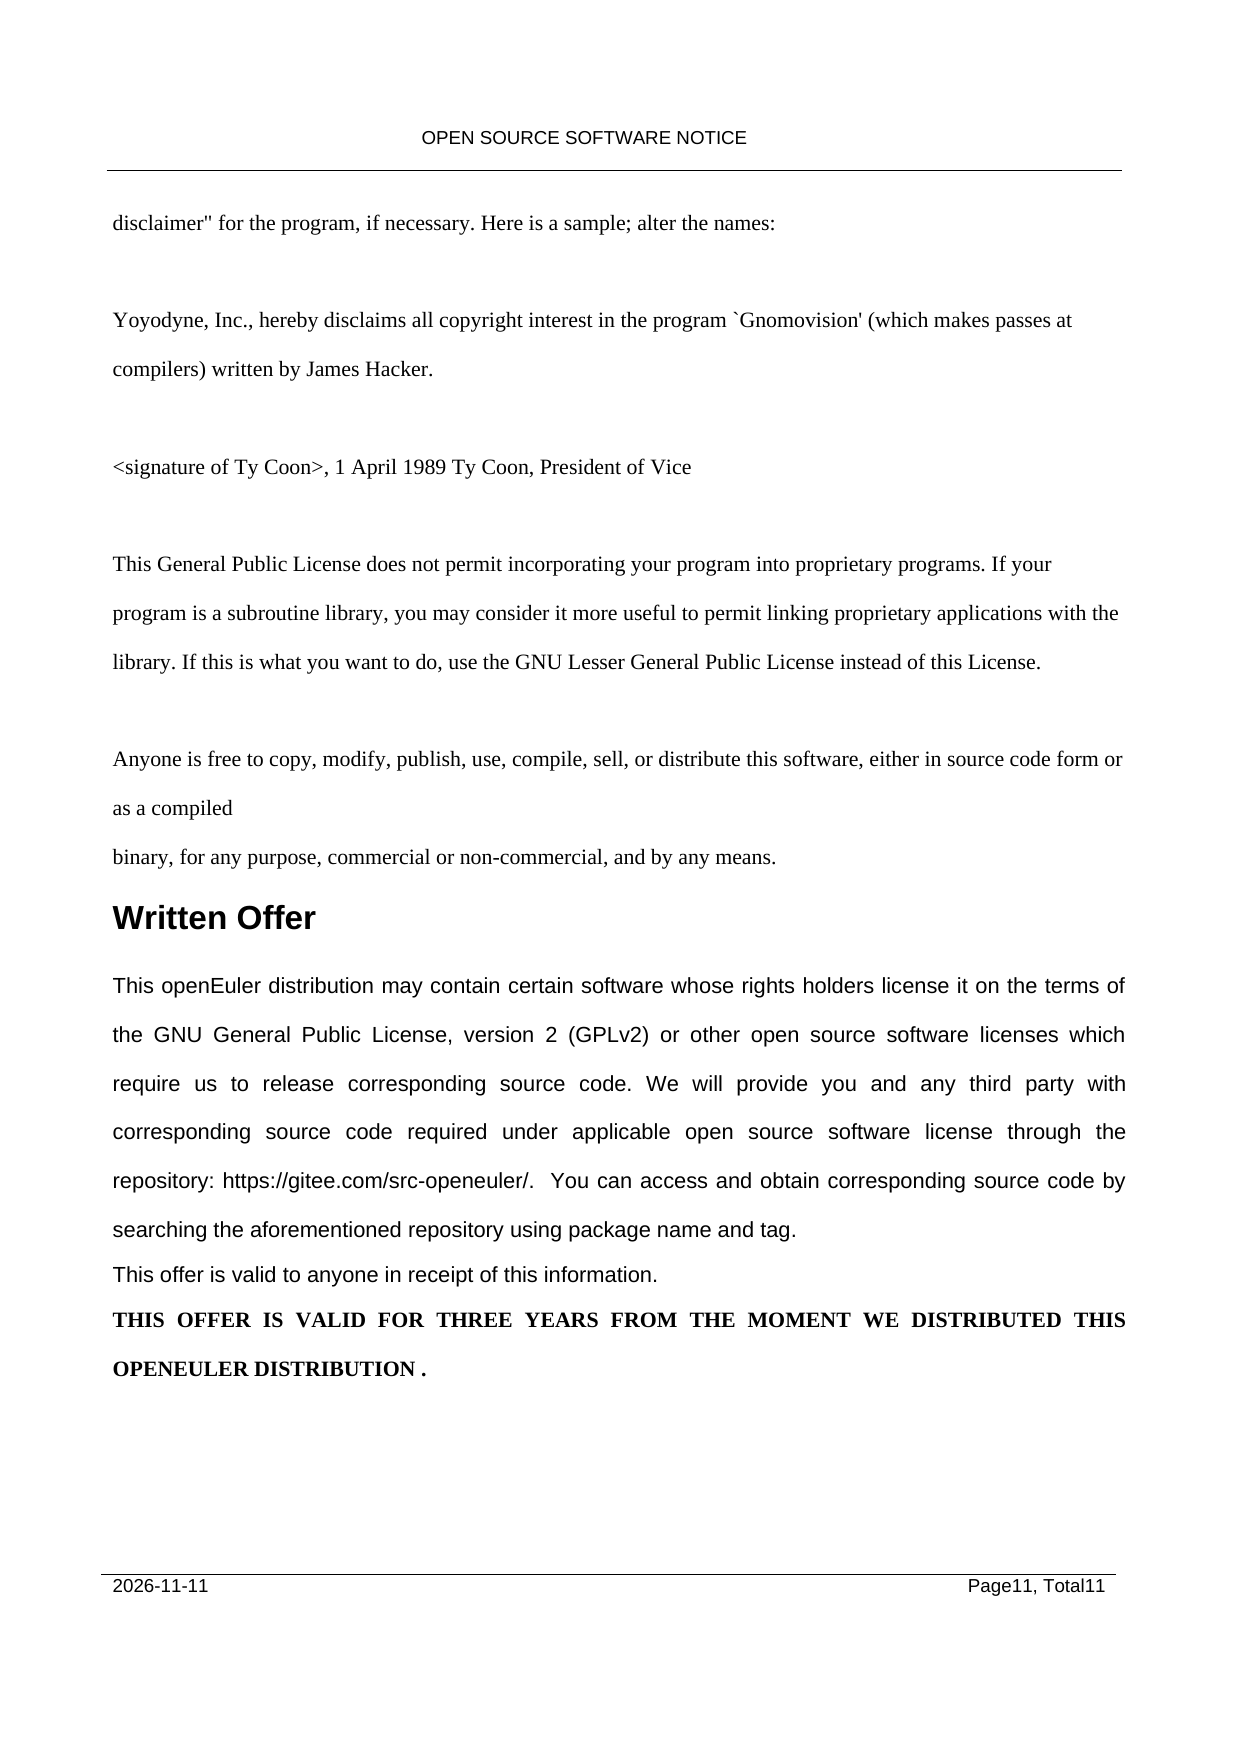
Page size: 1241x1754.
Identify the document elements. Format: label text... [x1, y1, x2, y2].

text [112, 206, 1128, 873]
text This offer is valid to anyone in receipt of this information. [112, 1258, 1128, 1291]
text THIS OFFER IS VALID FOR THREE YEARS FROM THE MOMENT WE DISTRIBUTED THIS OPENEULER DISTRIBUTION . [112, 1303, 1128, 1384]
text Written Offer [112, 885, 1128, 950]
text This openEuler distribution may contain certain software whose rights holders license it on the terms of the GNU General Public License, version 2 (GPLv2) or other open source software licenses which require us to release corresponding source code. We will provide you and any third party with corresponding source code required under applicable open source software license through the repository: https://gitee.com/src-openeuler/. You can access and obtain corresponding source code by searching the aforementioned repository using package name and tag. [112, 969, 1128, 1246]
